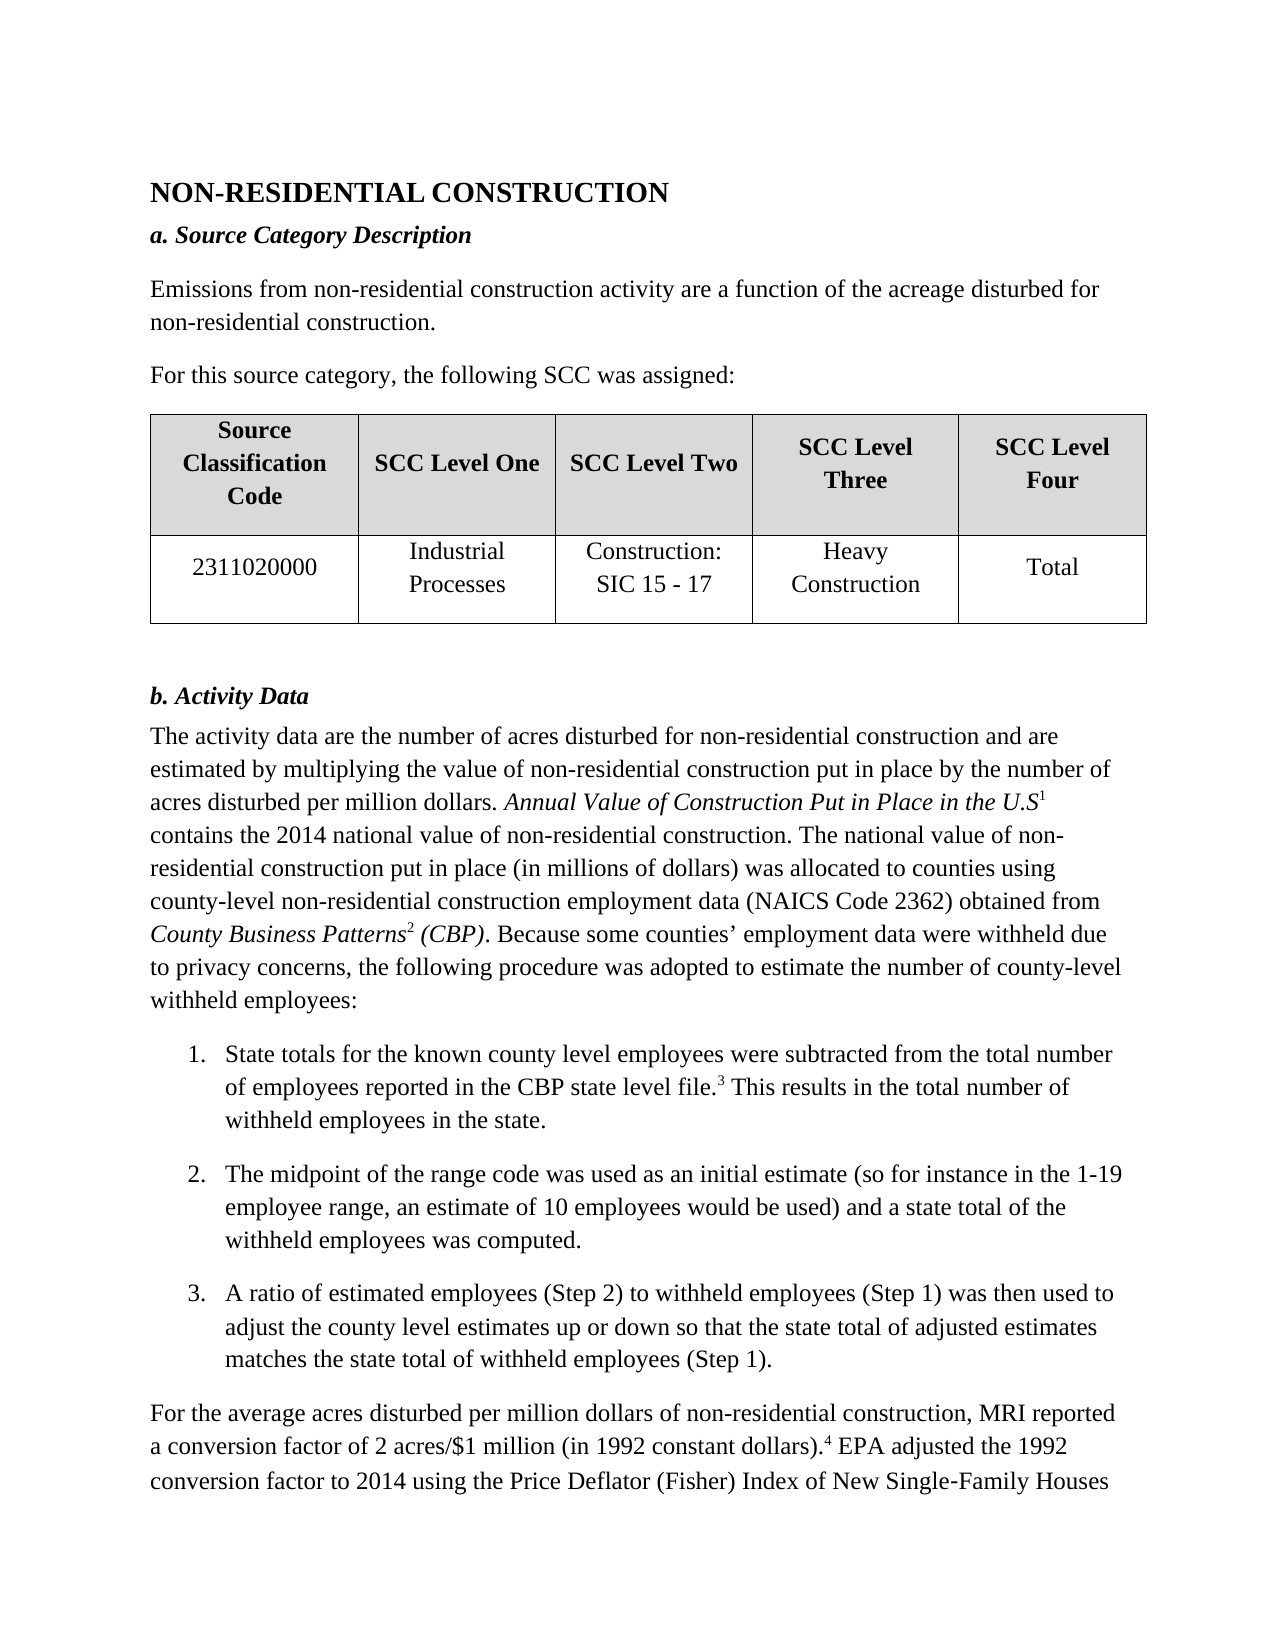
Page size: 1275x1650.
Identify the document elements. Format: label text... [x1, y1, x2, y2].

list State totals for the known county level employees were subtracted from the total number of employees reported in the CBP state level file.3 This results in the total number of withheld employees in the state. [187, 1039, 1125, 1133]
list The midpoint of the range code was used as an initial estimate (so for instance in the 1-19 employee range, an estimate of 10 employees would be used) and a state total of the withheld employees was computed. [187, 1159, 1125, 1253]
subtitle NON-RESIDENTIAL CONSTRUCTION [150, 175, 1125, 208]
text The activity data are the number of acres disturbed for non-residential construction and are estimated by multiplying the value of non-residential construction put in place by the number of acres disturbed per million dollars. Annual Value of Construction Put in Place in the U.S1 contains the 2014 national value of non-residential construction. The national value of non-residential construction put in place (in millions of dollars) was allocated to counties using county-level non-residential construction employment data (NAICS Code 2362) obtained from County Business Patterns2 (CBP). Because some counties’ employment data were withheld due to privacy concerns, the following procedure was adopted to estimate the number of county-level withheld employees: [150, 721, 1125, 1014]
table_header Level Four [959, 415, 1146, 535]
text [150, 1398, 1125, 1495]
text a. Source Category Description [150, 220, 1125, 248]
table_cell Construction: SIC 15 - 17 [556, 536, 752, 622]
list A ratio of estimated employees (Step 2) to withheld employees (Step 1) was then used to adjust the county level estimates up or down so that the state total of adjusted estimates matches the state total of withheld employees (Step 1). [187, 1278, 1125, 1373]
table_cell Total [959, 536, 1146, 622]
table_header Level Three [753, 415, 958, 535]
text For this source category, the following was assigned: [150, 361, 1125, 389]
table_header Source Classification Code [151, 415, 358, 535]
table_header Level One [359, 415, 555, 535]
table_cell 2311020000 [151, 536, 358, 622]
table_header Level Two [556, 415, 752, 535]
text Emissions from non-residential construction activity are a function of the acreage disturbed for non-residential construction. [150, 274, 1125, 335]
table_cell Industrial Processes [359, 536, 555, 622]
table_cell Heavy Construction [753, 536, 958, 622]
subtitle b. Activity Data [150, 681, 1125, 710]
